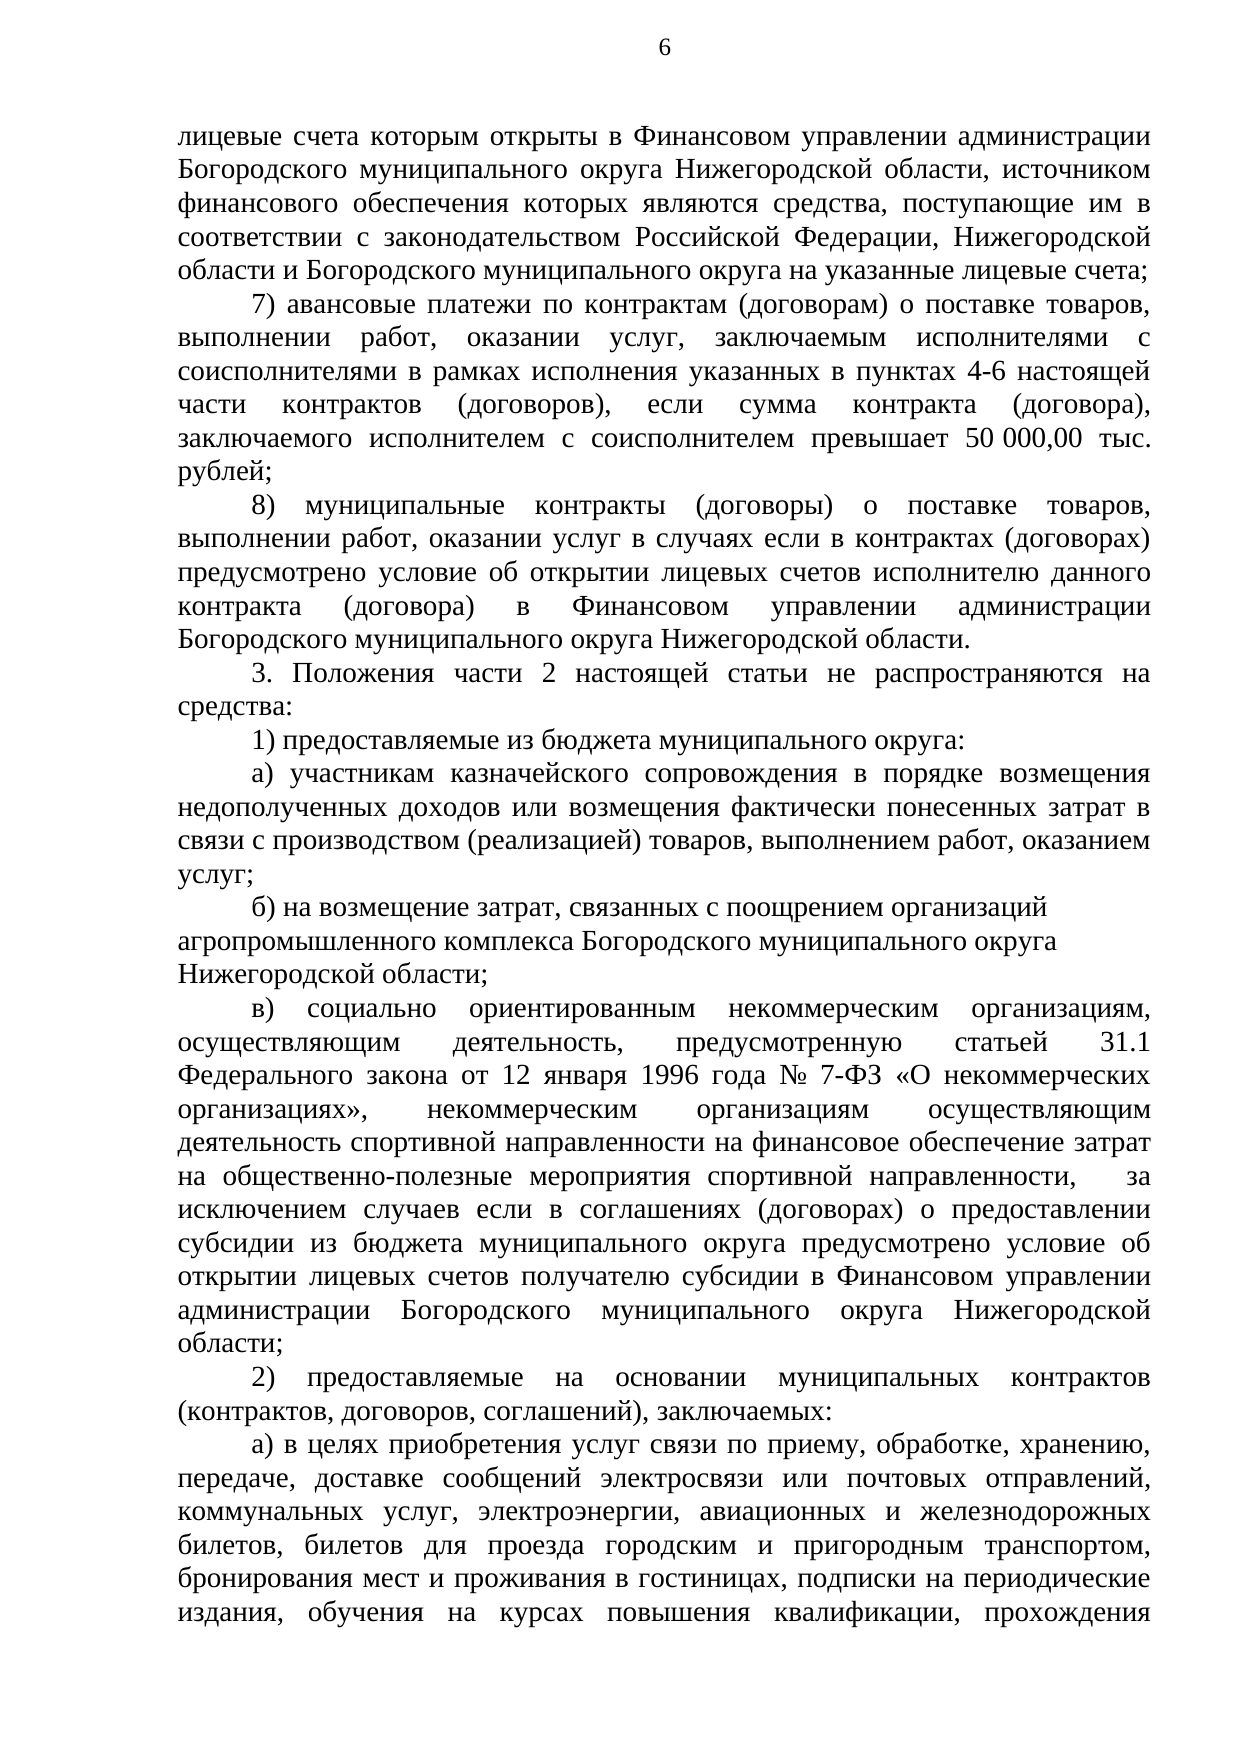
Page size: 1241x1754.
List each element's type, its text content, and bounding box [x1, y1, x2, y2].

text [177, 1426, 1152, 1627]
text 8) муниципальные контракты (договоры) о поставке товаров, выполнении работ, оказании услуг в случаях если в контрактах (договорах) предусмотрено условие об открытии лицевых счетов исполнителю данного контракта (договора) в Финансовом управлении администрации Богородского муниципального округа Нижегородской области. [177, 487, 1152, 655]
text 7) авансовые платежи по контрактам (договорам) о поставке товаров, выполнении работ, оказании услуг, заключаемым исполнителями с соисполнителями в рамках исполнения указанных в пунктах 4-6 настоящей части контрактов (договоров), если сумма контракта (договора), заключаемого исполнителем с соисполнителем превышает 50 000,00 тыс. рублей; [177, 286, 1152, 487]
text 2) предоставляемые на основании муниципальных контрактов (контрактов, договоров, соглашений), заключаемых: [177, 1359, 1152, 1426]
text 1) предоставляемые из бюджета муниципального округа: [177, 722, 1152, 755]
text а) участникам казначейского сопровождения в порядке возмещения недополученных доходов или возмещения фактически понесенных затрат в связи с производством (реализацией) товаров, выполнением работ, оказанием услуг; [177, 755, 1152, 889]
text б) на возмещение затрат, связанных с поощрением организаций агропромышленного комплекса Богородского муниципального округа Нижегородской области; [177, 889, 1152, 990]
text в) социально ориентированным некоммерческим организациям, осуществляющим деятельность, предусмотренную статьей 31.1 Федерального закона от 12 января 1996 года № 7-ФЗ «О некоммерческих организациях», некоммерческим организациям осуществляющим деятельность спортивной направленности на финансовое обеспечение затрат на общественно-полезные мероприятия спортивной направленности, за исключением случаев если в соглашениях (договорах) о предоставлении субсидии из бюджета муниципального округа предусмотрено условие об открытии лицевых счетов получателю субсидии в Финансовом управлении администрации Богородского муниципального округа Нижегородской области; [177, 990, 1152, 1359]
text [177, 118, 1152, 286]
text 3. Положения части 2 настоящей статьи не распространяются на средства: [177, 655, 1152, 722]
